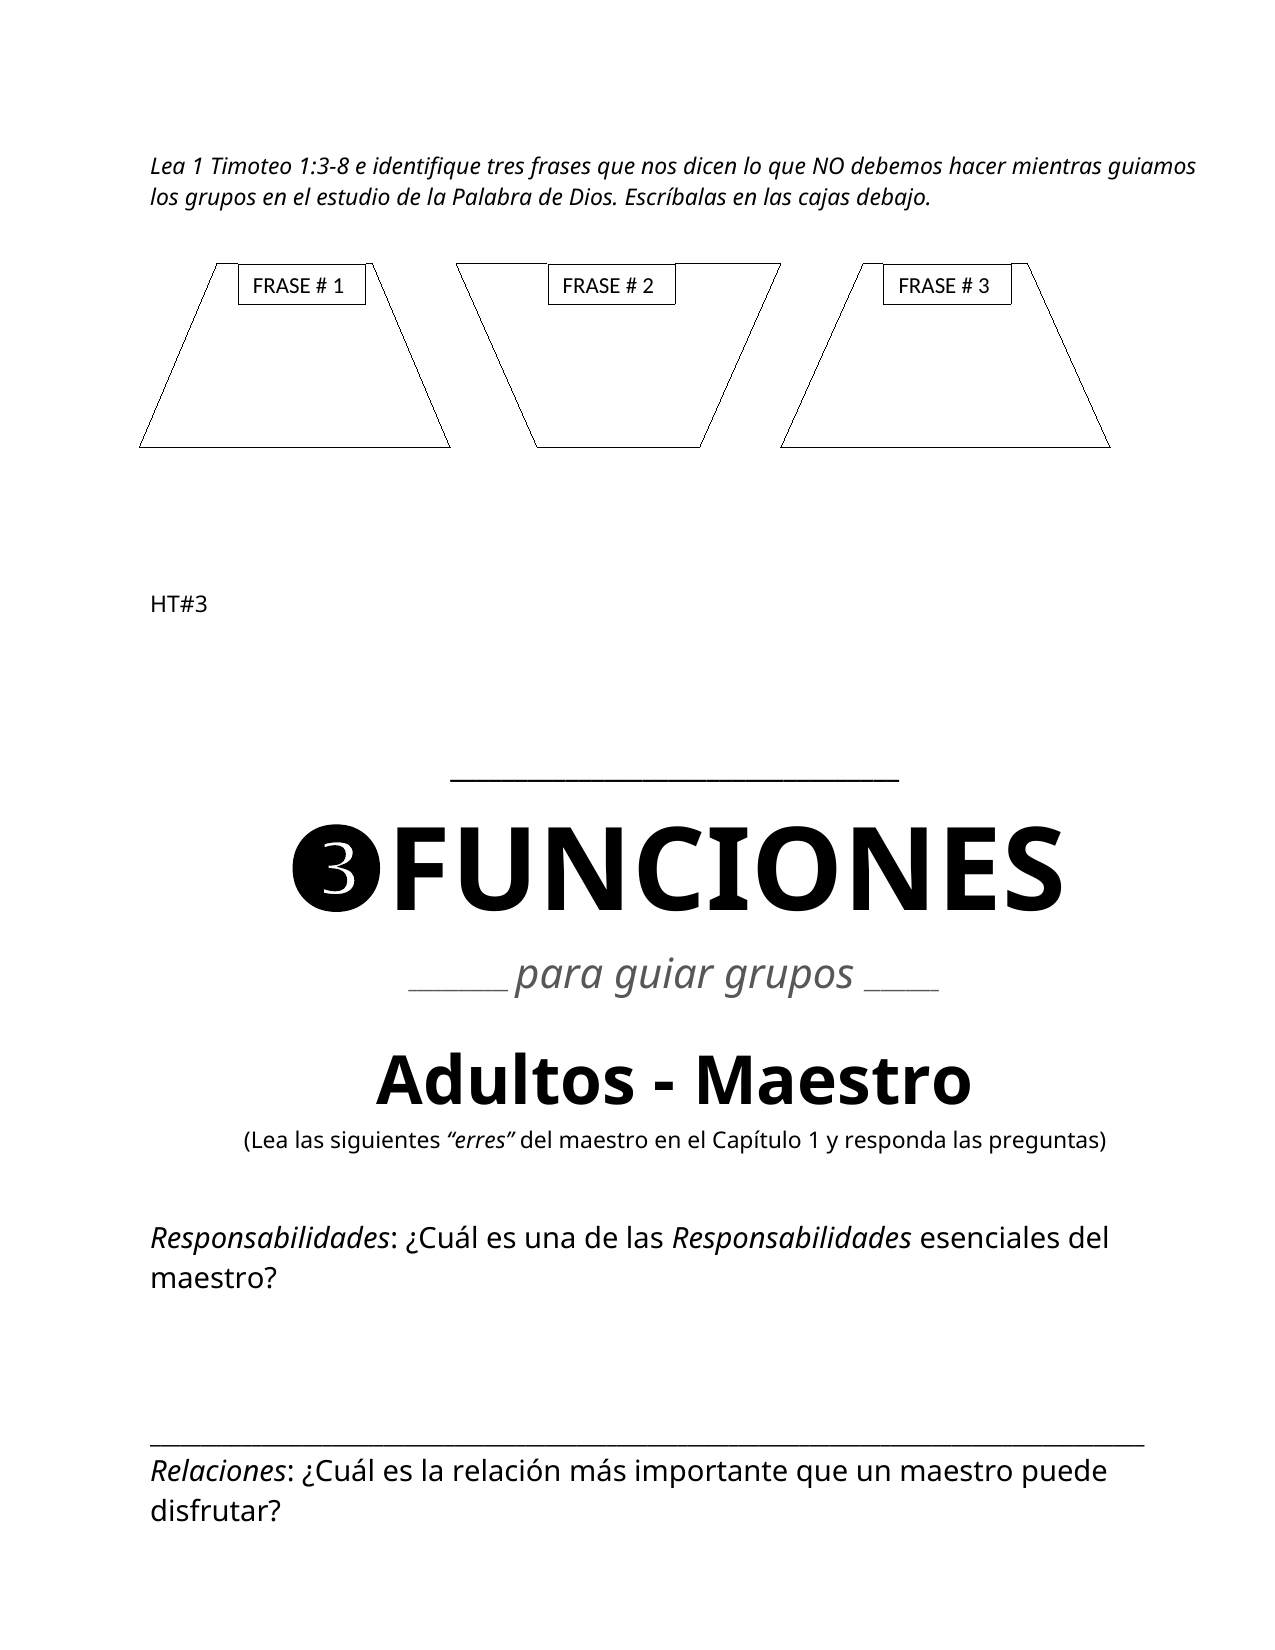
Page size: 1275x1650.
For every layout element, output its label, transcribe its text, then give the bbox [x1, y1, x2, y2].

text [150, 1360, 1200, 1450]
text Relaciones: ¿Cuál es la relación más importante que un maestro puede disfrutar? [150, 1450, 1200, 1529]
text (Lea las siguientes “erres” del maestro en el Capítulo 1 y responda las preguntas) [150, 1124, 1200, 1155]
text ___________________________________ [150, 744, 1200, 786]
text Responsabilidades: ¿Cuál es una de las Responsabilidades esenciales del maestro? [150, 1218, 1200, 1297]
text HT#3 [150, 587, 1200, 619]
text Adultos - Maestro [150, 1032, 1200, 1124]
text Lea 1 Timoteo 1:3-8 e identifique tres frases que nos dicen lo que NO debemos hacer mientras guiamos los grupos en el estudio de la Palabra de Dios. Escríbalas en las cajas debajo. [150, 150, 1200, 212]
text ____________ para guiar grupos _________ [150, 944, 1200, 1001]
text FUNCIONES [150, 786, 1200, 944]
